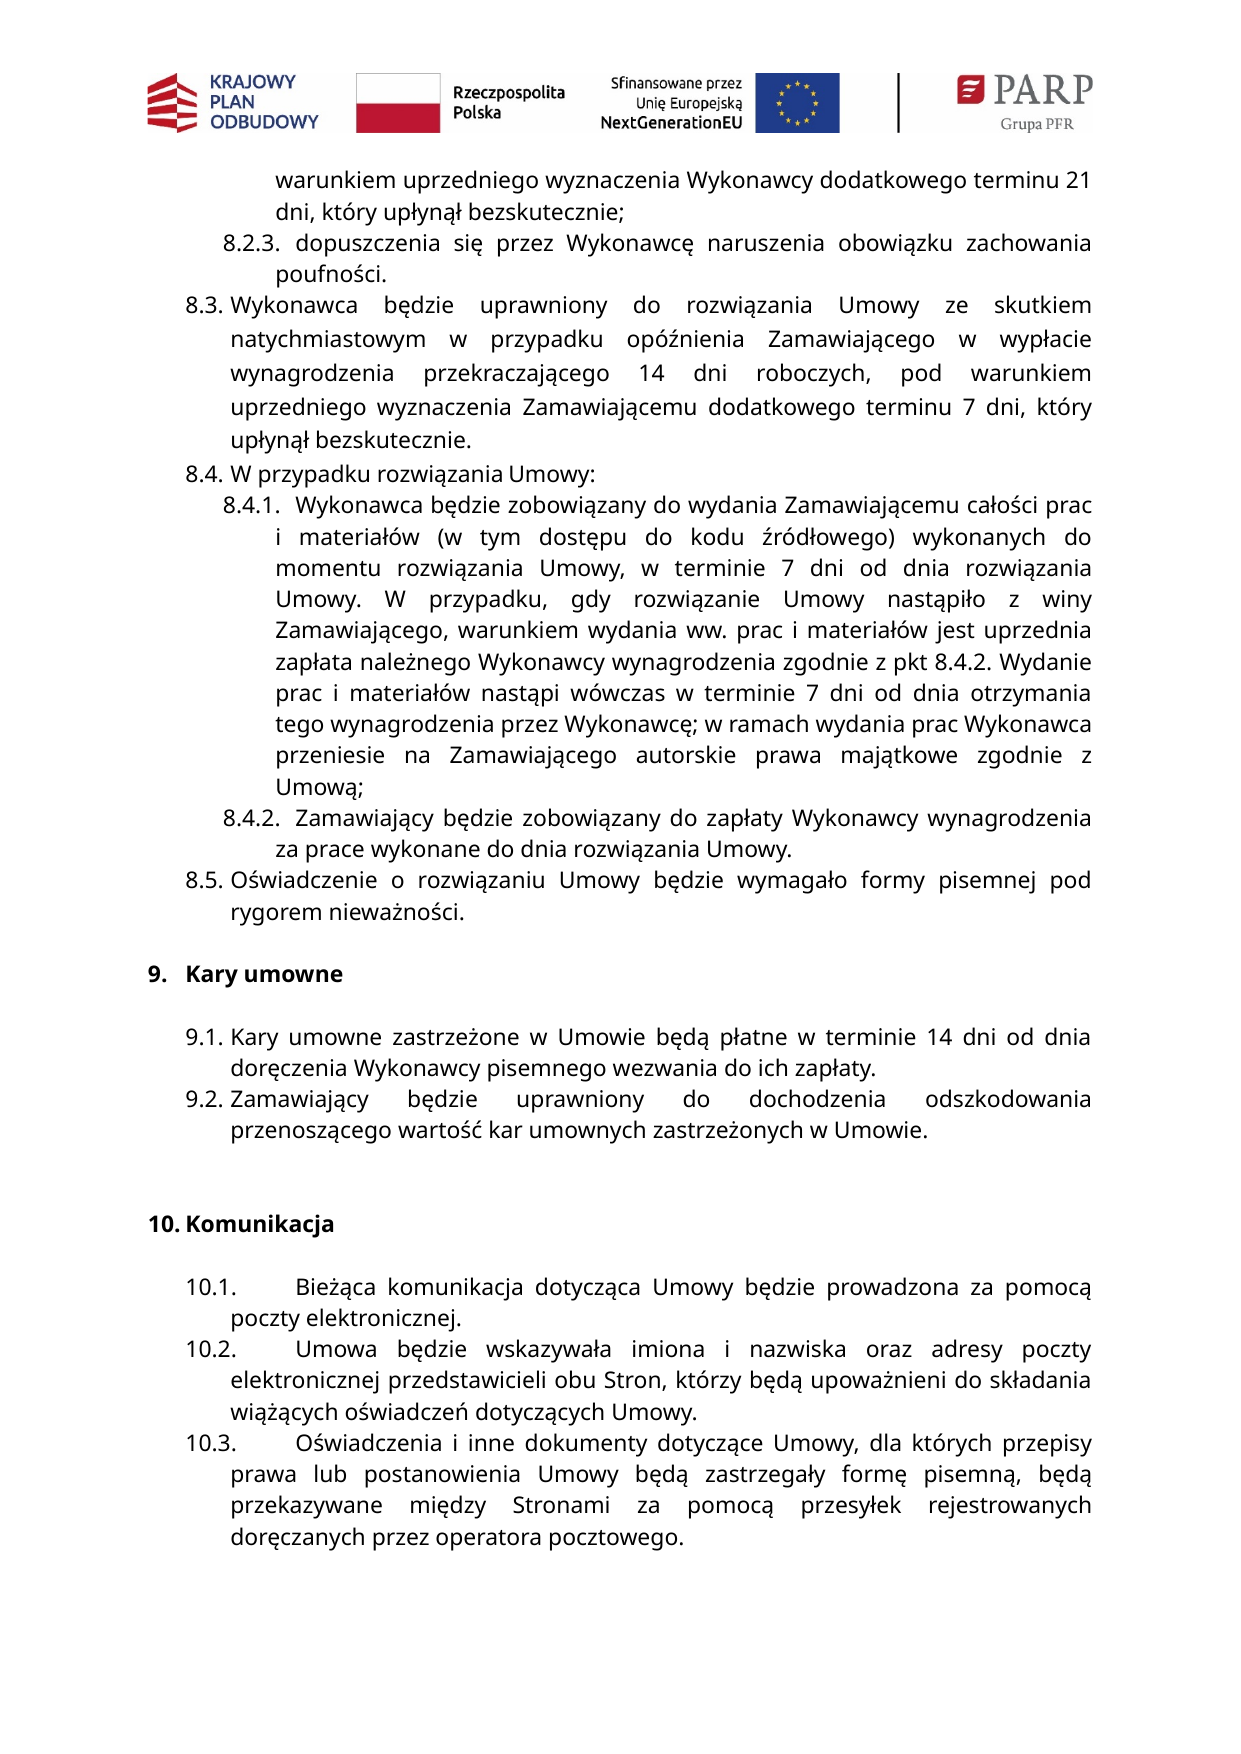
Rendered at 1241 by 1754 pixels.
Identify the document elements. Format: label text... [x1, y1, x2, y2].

list Oświadczenie o rozwiązaniu Umowy będzie wymagało formy pisemnej pod rygorem nieważności. [185, 864, 1093, 927]
list Zamawiający będzie uprawniony do dochodzenia odszkodowania przenoszącego wartość kar umownych zastrzeżonych w Umowie. [185, 1083, 1093, 1146]
list Komunikacja [148, 1208, 1093, 1239]
list Bieżąca komunikacja dotycząca Umowy będzie prowadzona za pomocą poczty elektronicznej. [185, 1271, 1093, 1333]
list Wykonawca będzie zobowiązany do wydania Zamawiającemu całości prac i materiałów (w tym dostępu do kodu źródłowego) wykonanych do momentu rozwiązania Umowy, w terminie 7 dni od dnia rozwiązania Umowy. W przypadku, gdy rozwiązanie Umowy nastąpiło z winy Zamawiającego, warunkiem wydania ww. prac i materiałów jest uprzednia zapłata należnego Wykonawcy wynagrodzenia zgodnie z pkt 8.4.2. Wydanie prac i materiałów nastąpi wówczas w terminie 7 dni od dnia otrzymania tego wynagrodzenia przez Wykonawcę; w ramach wydania prac Wykonawca przeniesie na Zamawiającego autorskie prawa majątkowe zgodnie z Umową; [223, 489, 1093, 802]
list W przypadku rozwiązania Umowy: [185, 458, 1093, 489]
list dopuszczenia się przez Wykonawcę naruszenia obowiązku zachowania poufności. [223, 227, 1093, 289]
list Wykonawca będzie uprawniony do rozwiązania Umowy ze skutkiem natychmiastowym w przypadku opóźnienia Zamawiającego w wypłacie wynagrodzenia przekraczającego 14 dni roboczych, pod warunkiem uprzedniego wyznaczenia Zamawiającemu dodatkowego terminu 7 dni, który upłynął bezskutecznie. [185, 289, 1093, 456]
list Zamawiający będzie zobowiązany do zapłaty Wykonawcy wynagrodzenia za prace wykonane do dnia rozwiązania Umowy. [223, 802, 1093, 864]
list Oświadczenia i inne dokumenty dotyczące Umowy, dla których przepisy prawa lub postanowienia Umowy będą zastrzegały formę pisemną, będą przekazywane między Stronami za pomocą przesyłek rejestrowanych doręczanych przez operatora pocztowego. [185, 1427, 1093, 1552]
list Kary umowne zastrzeżone w Umowie będą płatne w terminie 14 dni od dnia doręczenia Wykonawcy pisemnego wezwania do ich zapłaty. [185, 1021, 1093, 1083]
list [223, 164, 1093, 227]
list Umowa będzie wskazywała imiona i nazwiska oraz adresy poczty elektronicznej przedstawicieli obu Stron, którzy będą upoważnieni do składania wiążących oświadczeń dotyczących Umowy. [185, 1333, 1093, 1427]
list Kary umowne [148, 958, 1093, 989]
picture [147, 73, 1093, 133]
